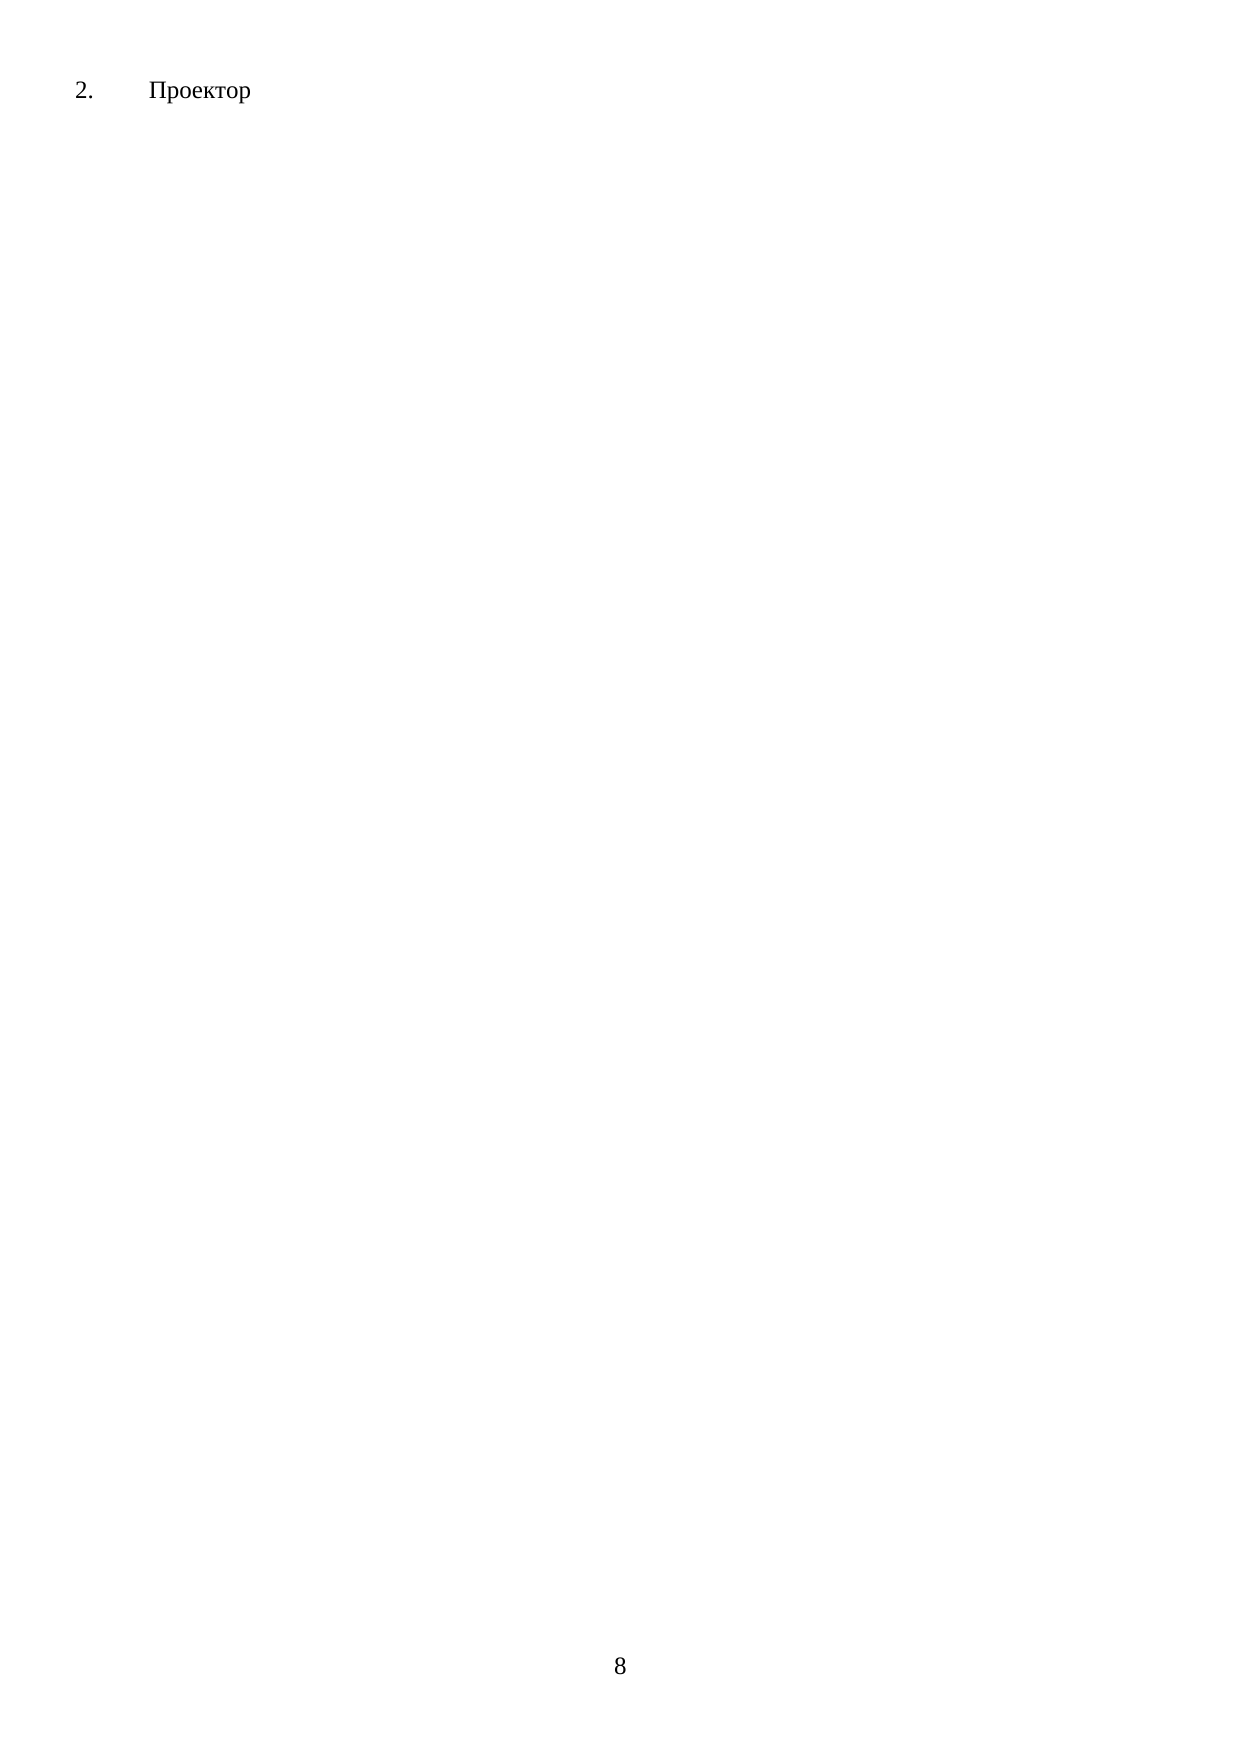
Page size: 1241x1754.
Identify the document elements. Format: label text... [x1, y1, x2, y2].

list Проектор [75, 75, 1165, 104]
